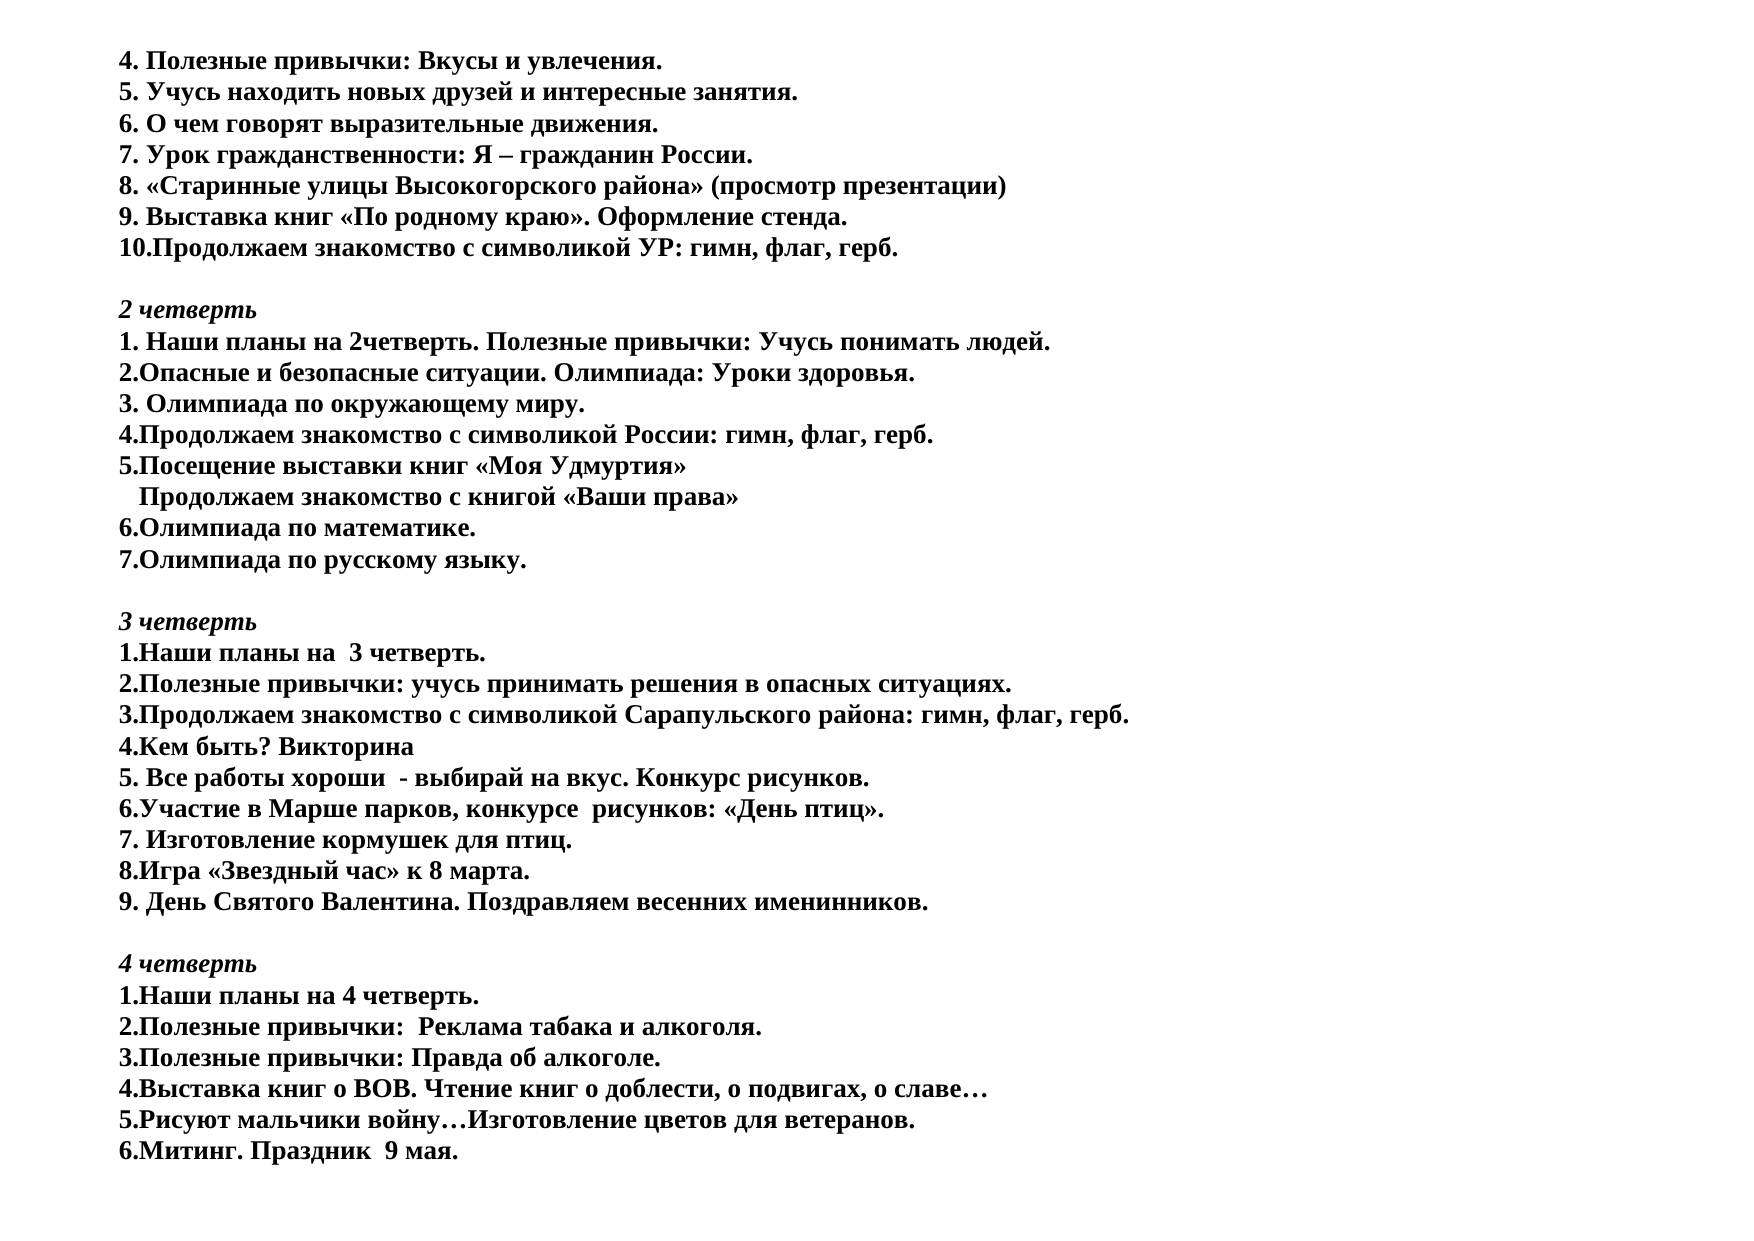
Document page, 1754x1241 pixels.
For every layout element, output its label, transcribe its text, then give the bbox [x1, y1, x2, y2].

text 4. Полезные привычки: Вкусы и увлечения. [118, 44, 1680, 76]
text 7.Олимпиада по русскому языку. [118, 543, 1680, 574]
text 7. Урок гражданственности: Я – гражданин России. [118, 138, 1680, 169]
text 4.Выставка книг о ВОВ. Чтение книг о доблести, о подвигах, о славе… [118, 1072, 1680, 1103]
text 4.Продолжаем знакомство с символикой России: гимн, флаг, герб. [118, 418, 1680, 449]
text 1.Наши планы на 4 четверть. [118, 979, 1680, 1010]
text 9. Выставка книг «По родному краю». Оформление стенда. [118, 200, 1680, 231]
text 6. О чем говорят выразительные движения. [118, 107, 1680, 138]
text 4 четверть [118, 948, 1680, 979]
text 5.Посещение выставки книг «Моя Удмуртия» [118, 449, 1680, 480]
text 2.Опасные и безопасные ситуации. Олимпиада: Уроки здоровья. [118, 356, 1680, 387]
text 7. Изготовление кормушек для птиц. [118, 823, 1680, 854]
text 2.Полезные привычки: Реклама табака и алкоголя. [118, 1010, 1680, 1041]
text Продолжаем знакомство с книгой «Ваши права» [118, 480, 1680, 512]
text 4.Кем быть? Викторина [118, 729, 1680, 761]
text 1.Наши планы на 3 четверть. [118, 636, 1680, 667]
text 3.Полезные привычки: Правда об алкоголе. [118, 1041, 1680, 1072]
text 5. Учусь находить новых друзей и интересные занятия. [118, 76, 1680, 107]
text 2 четверть [118, 293, 1680, 325]
text 8. «Старинные улицы Высокогорского района» (просмотр презентации) [118, 169, 1680, 200]
text 3 четверть [118, 605, 1680, 636]
text 5. Все работы хороши - выбирай на вкус. Конкурс рисунков. [118, 761, 1680, 792]
text 1. Наши планы на 2четверть. Полезные привычки: Учусь понимать людей. [118, 325, 1680, 356]
text 3. Олимпиада по окружающему миру. [118, 387, 1680, 418]
text 3.Продолжаем знакомство с символикой Сарапульского района: гимн, флаг, герб. [118, 698, 1680, 729]
text 10.Продолжаем знакомство с символикой УР: гимн, флаг, герб. [118, 231, 1680, 262]
text 2.Полезные привычки: учусь принимать решения в опасных ситуациях. [118, 667, 1680, 698]
text 8.Игра «Звездный час» к 8 марта. [118, 854, 1680, 885]
text 9. День Святого Валентина. Поздравляем весенних именинников. [118, 885, 1680, 916]
text 5.Рисуют мальчики войну…Изготовление цветов для ветеранов. [118, 1103, 1680, 1134]
text 6.Олимпиада по математике. [118, 512, 1680, 543]
text 6.Митинг. Праздник 9 мая. [118, 1134, 1680, 1166]
text 6.Участие в Марше парков, конкурсе рисунков: «День птиц». [118, 792, 1680, 823]
